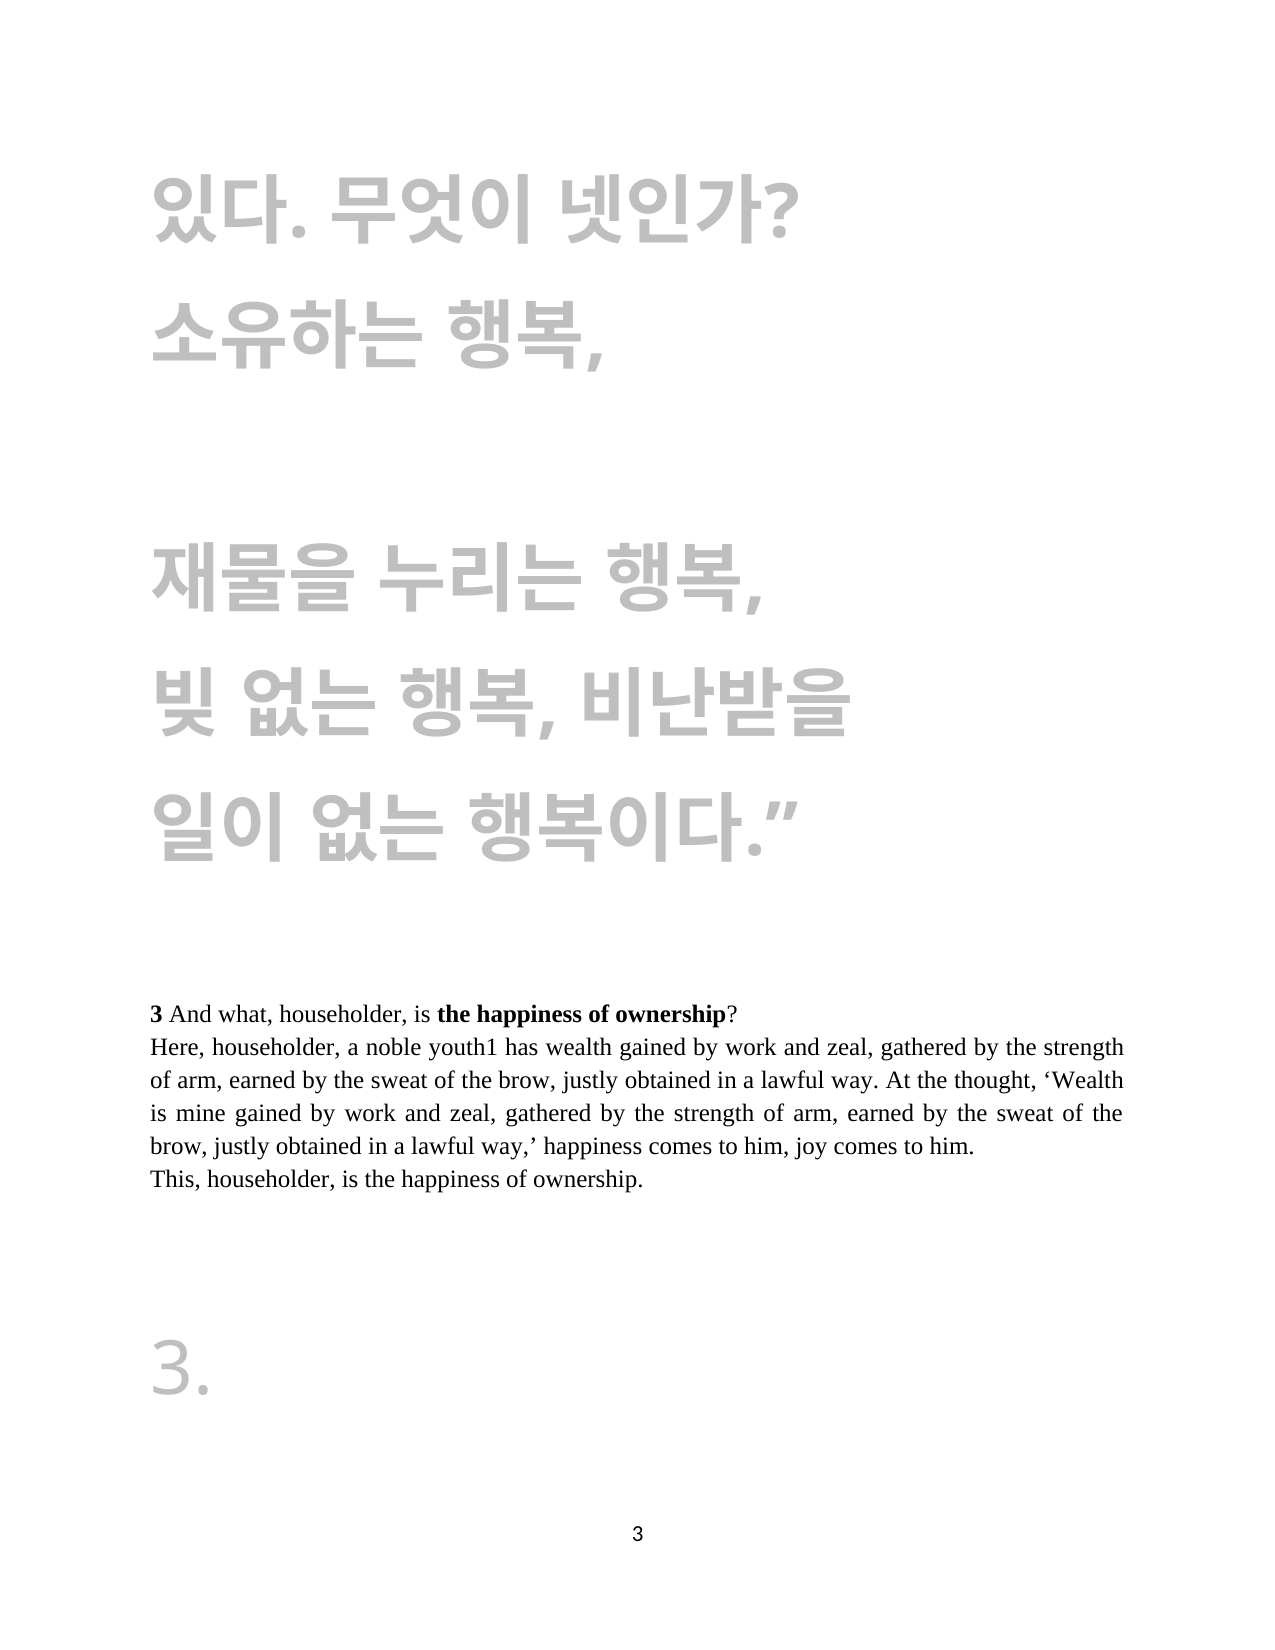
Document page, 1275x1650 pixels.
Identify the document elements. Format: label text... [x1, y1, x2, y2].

text 소유하는 행복, [150, 275, 1125, 384]
text 있다. 무엇이 넷인가? [150, 150, 1125, 259]
text 일이 없는 행복이다.” [150, 768, 1125, 877]
text 3 And what, householder, is the happiness of ownership? [150, 999, 1125, 1027]
text This, householder, is the happiness of ownership. [150, 1164, 1125, 1193]
text 재물을 누리는 행복, [150, 518, 1125, 627]
text 빚 없는 행복, 비난받을 [150, 643, 1125, 752]
text Here, householder, a noble youth1 has wealth gained by work and zeal, gathered by the strength of arm, earned by the sweat of the brow, justly obtained in a lawful way. At the thought, ‘Wealth is mine gained by work and zeal, gathered by the strength of arm, earned by the sweat of the brow, justly obtained in a lawful way,’ happiness comes to him, joy comes to him. [150, 1032, 1125, 1159]
text 3. [150, 1314, 1125, 1417]
